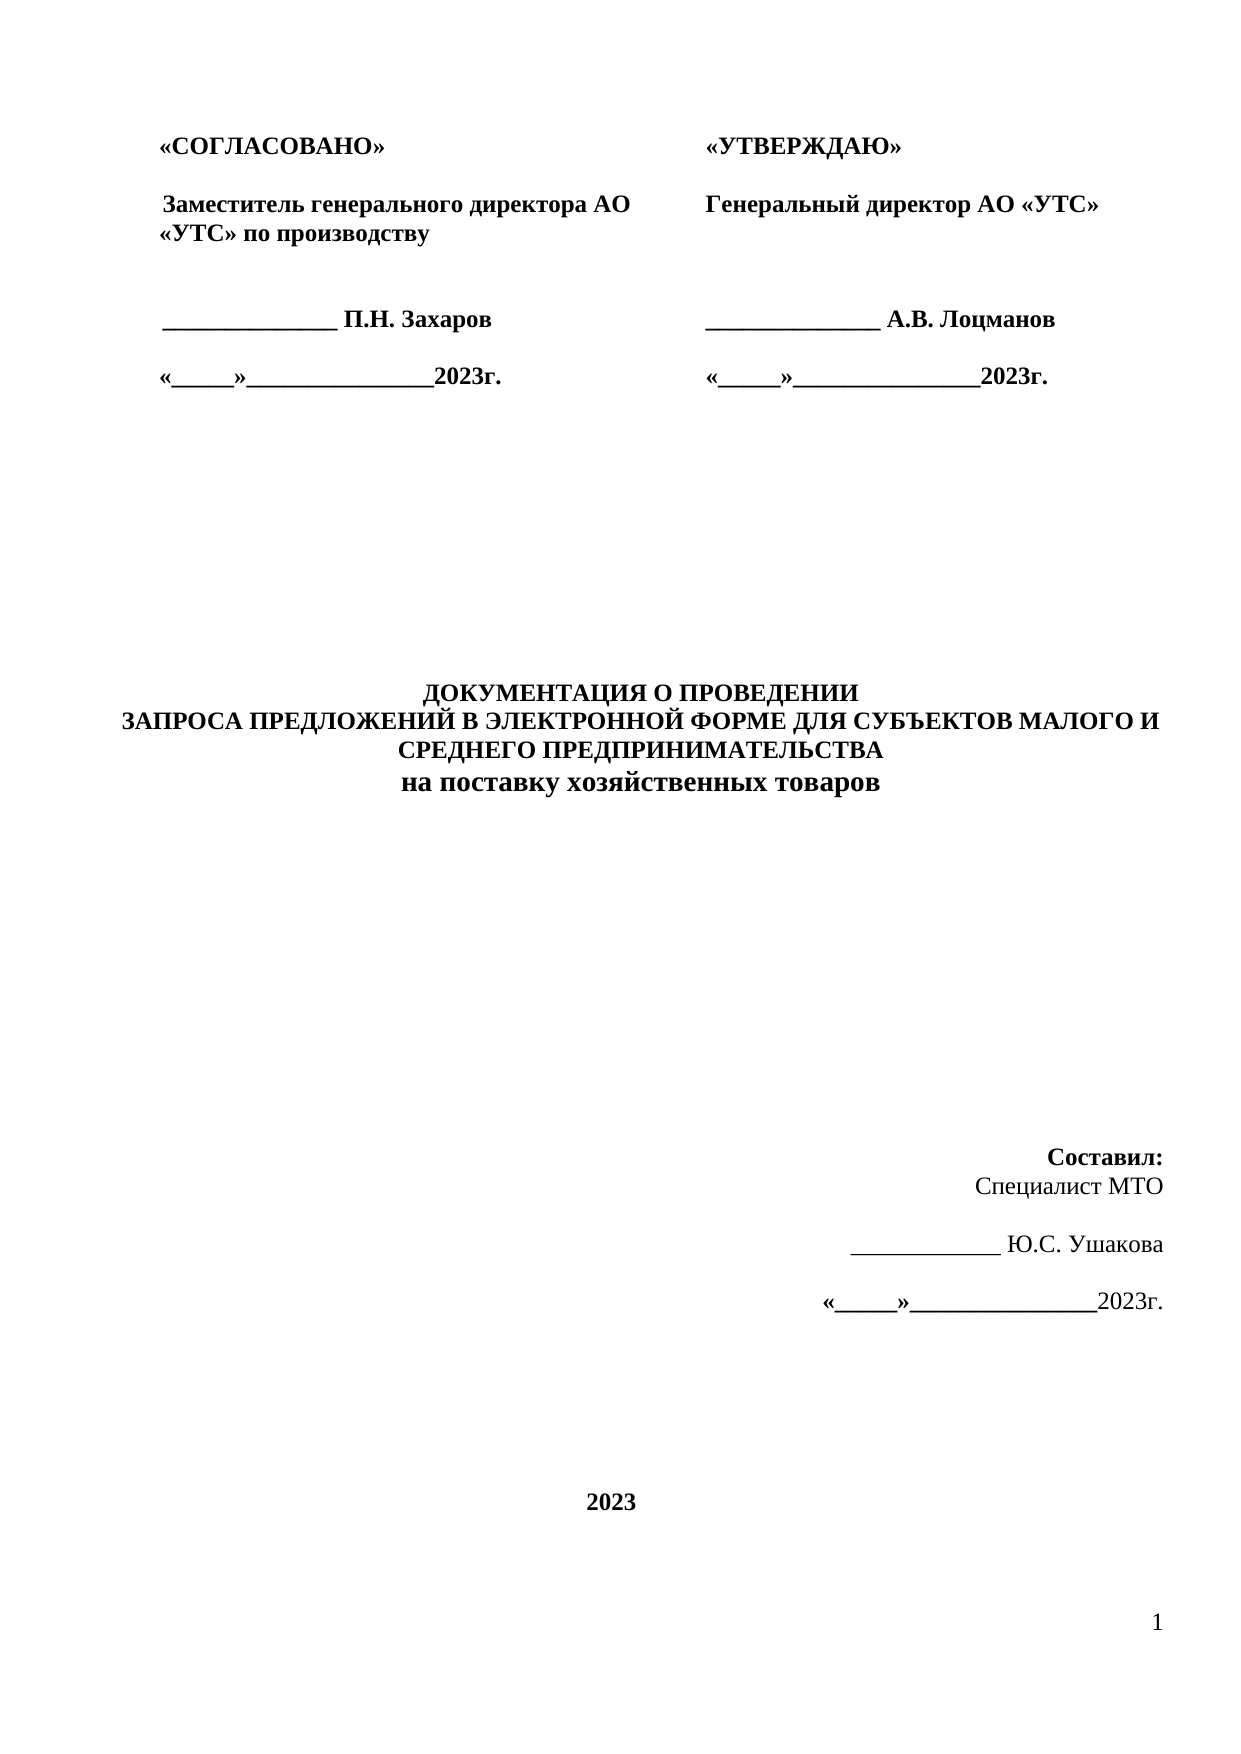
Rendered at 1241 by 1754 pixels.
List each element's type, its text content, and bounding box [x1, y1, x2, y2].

text ДОКУМЕНТАЦИЯ О ПРОВЕДЕНИИ [118, 678, 1163, 706]
text ЗАПРОСА ПРЕДЛОЖЕНИЙ В ЭЛЕКТРОННОЙ ФОРМЕ ДЛЯ СУБЪЕКТОВ МАЛОГО И СРЕДНЕГО ПРЕДПРИНИМАТЕЛЬСТВА [118, 706, 1163, 764]
text «_____»_______________2023г. [59, 1286, 1163, 1315]
text на поставку хозяйственных товаров [118, 764, 1163, 797]
table_header «УТВЕРЖДАЮ» Генеральный директор АО «УТС» ______________ А.В. Лоцманов «_____»_______________2023г. [694, 131, 1226, 419]
text 2023 [59, 1487, 1163, 1516]
text ____________ Ю.С. Ушакова [118, 1229, 1163, 1257]
text Составил: [118, 1142, 1163, 1171]
table_header «СОГЛАСОВАНО» Заместитель генерального директора АО «УТС» по производству ______________ П.Н. Захаров «_____»_______________2023г. [148, 131, 694, 419]
text Специалист МТО [118, 1171, 1163, 1200]
